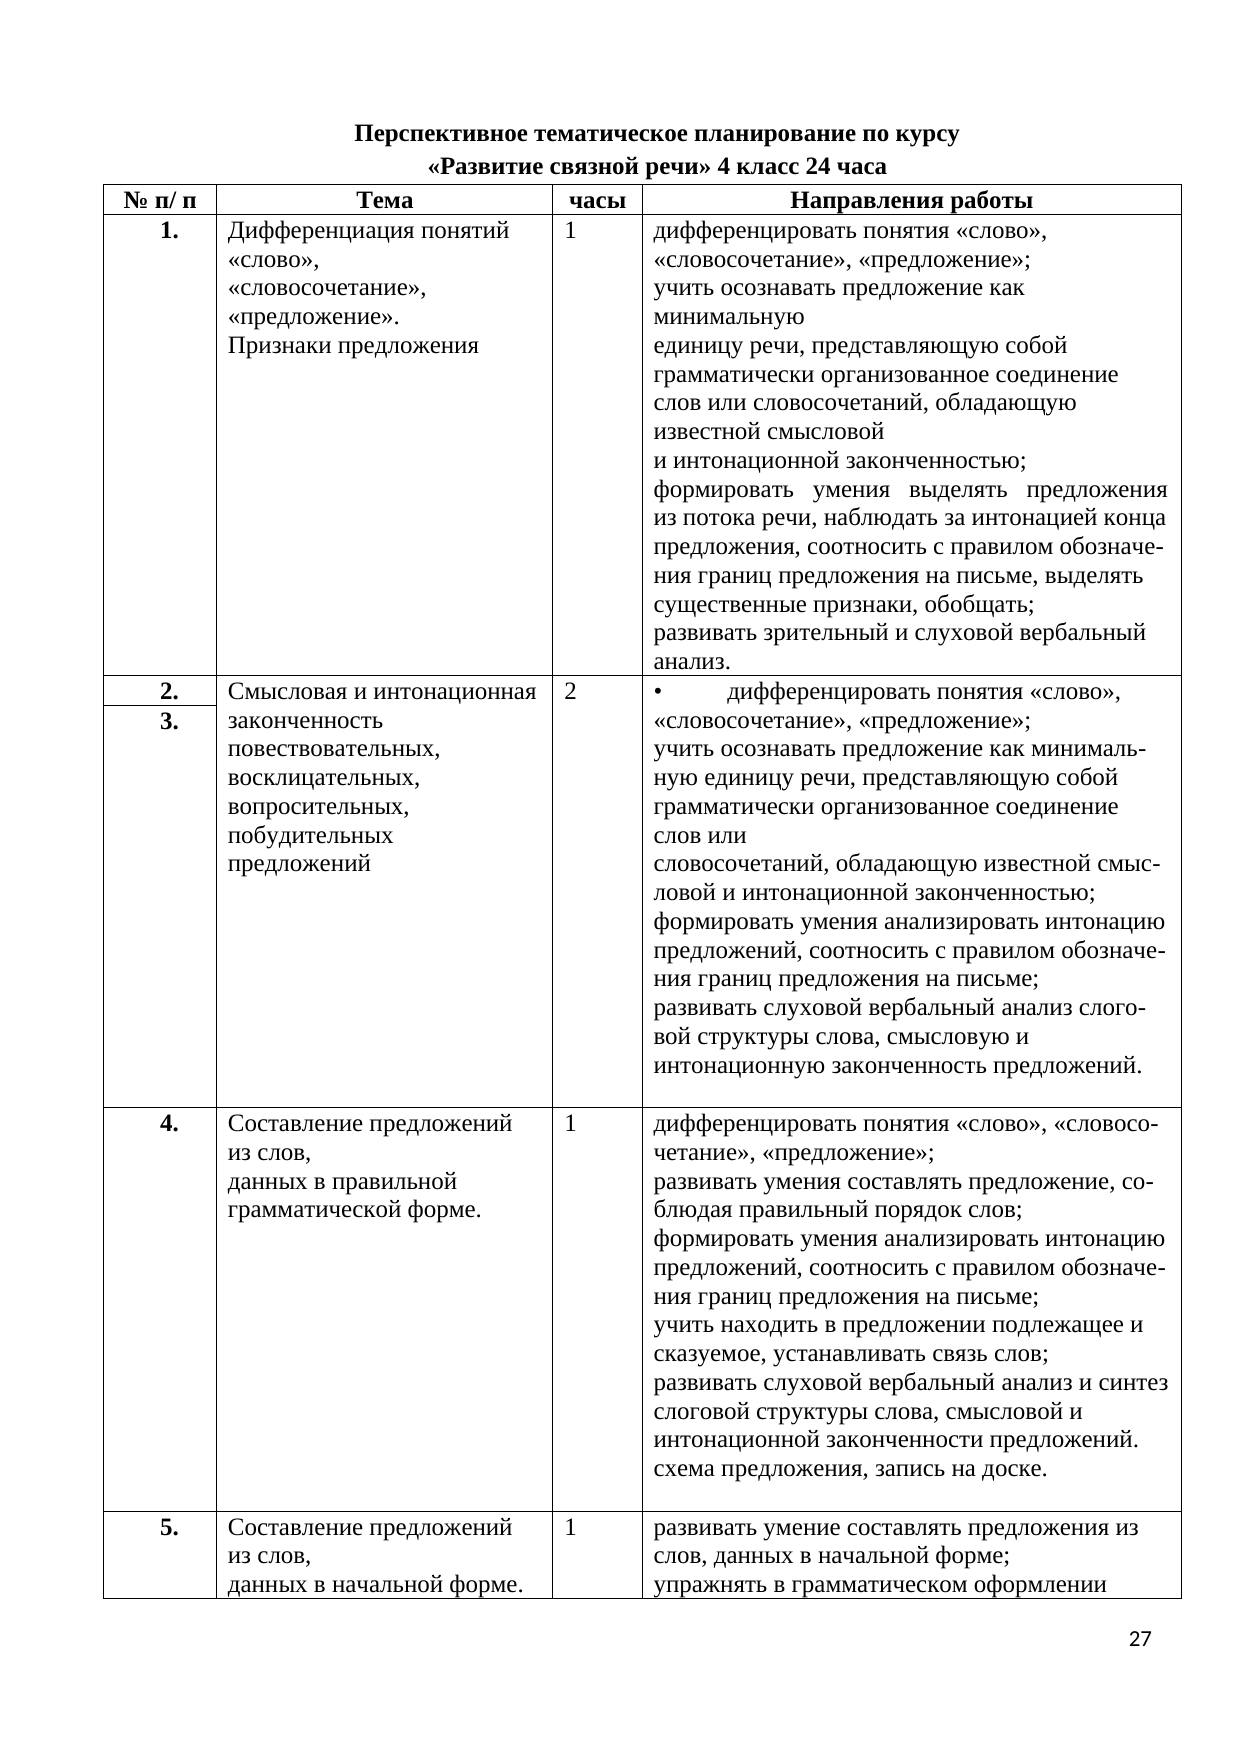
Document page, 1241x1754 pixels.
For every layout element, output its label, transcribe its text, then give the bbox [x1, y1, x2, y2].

table_cell [104, 1512, 216, 1598]
table_header № п/ п [104, 185, 216, 214]
list «Развитие связной речи» 4 класс 24 часа [162, 151, 1152, 180]
table_cell 1 [553, 1512, 642, 1598]
table_cell Дифференциация понятий «слово», «словосочетание», «предложение». Признаки предложения [217, 215, 552, 675]
table_cell 2 [553, 676, 642, 1107]
table_cell 1 [553, 215, 642, 675]
list Перспективное тематическое планирование по курсу [162, 118, 1152, 147]
table_cell Составление предложений из слов, данных в правильной грамматической форме. [217, 1108, 552, 1511]
table_cell дифференцировать понятия «слово», «словосочетание», «предложение»; развивать умения составлять предложение, соблюдая правильный порядок слов; формировать умения анализировать интонацию предложений, соотносить с правилом обозначения границ предложения на письме; учить находить в предложении подлежащее и сказуемое, устанавливать связь слов; развивать слуховой вербальный анализ и синтез слоговой структуры слова, смысловой и интонационной законченности предложений. схема предложения, запись на доске. [643, 1108, 1181, 1511]
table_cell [217, 1512, 552, 1598]
table_cell 1 [553, 1108, 642, 1511]
table_cell [104, 215, 216, 675]
table_cell [104, 676, 216, 705]
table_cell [643, 1512, 1181, 1598]
table_cell дифференцировать понятия «слово», «словосочетание», «предложение»; учить осознавать предложение как минимальную единицу речи, представляющую собой грамматически организованное соединение слов или словосочетаний, обладающую известной смысловой и интонационной законченностью; формировать умения выделять предложения из потока речи, наблюдать за интонацией конца предложения, соотносить с правилом обозначения границ предложения на письме, выделять существенные признаки, обобщать; развивать зрительный и слуховой вербальный анализ. [643, 215, 1181, 675]
table_header Тема [217, 185, 552, 214]
table_cell Смысловая и интонационная законченность повествовательных, восклицательных, вопросительных, побудительных предложений [217, 676, 552, 1107]
table_header Направления работы [643, 185, 1181, 214]
table_cell [104, 1108, 216, 1511]
table_cell [104, 706, 216, 1107]
table_cell • дифференцировать понятия «слово», «словосочетание», «предложение»; учить осознавать предложение как минимальную единицу речи, представляющую собой грамматически организованное соединение слов или словосочетаний, обладающую известной смысловой и интонационной законченностью; формировать умения анализировать интонацию предложений, соотносить с правилом обозначения границ предложения на письме; развивать слуховой вербальный анализ слоговой структуры слова, смысловую и интонационную законченность предложений. [643, 676, 1181, 1107]
table_header часы [553, 185, 642, 214]
